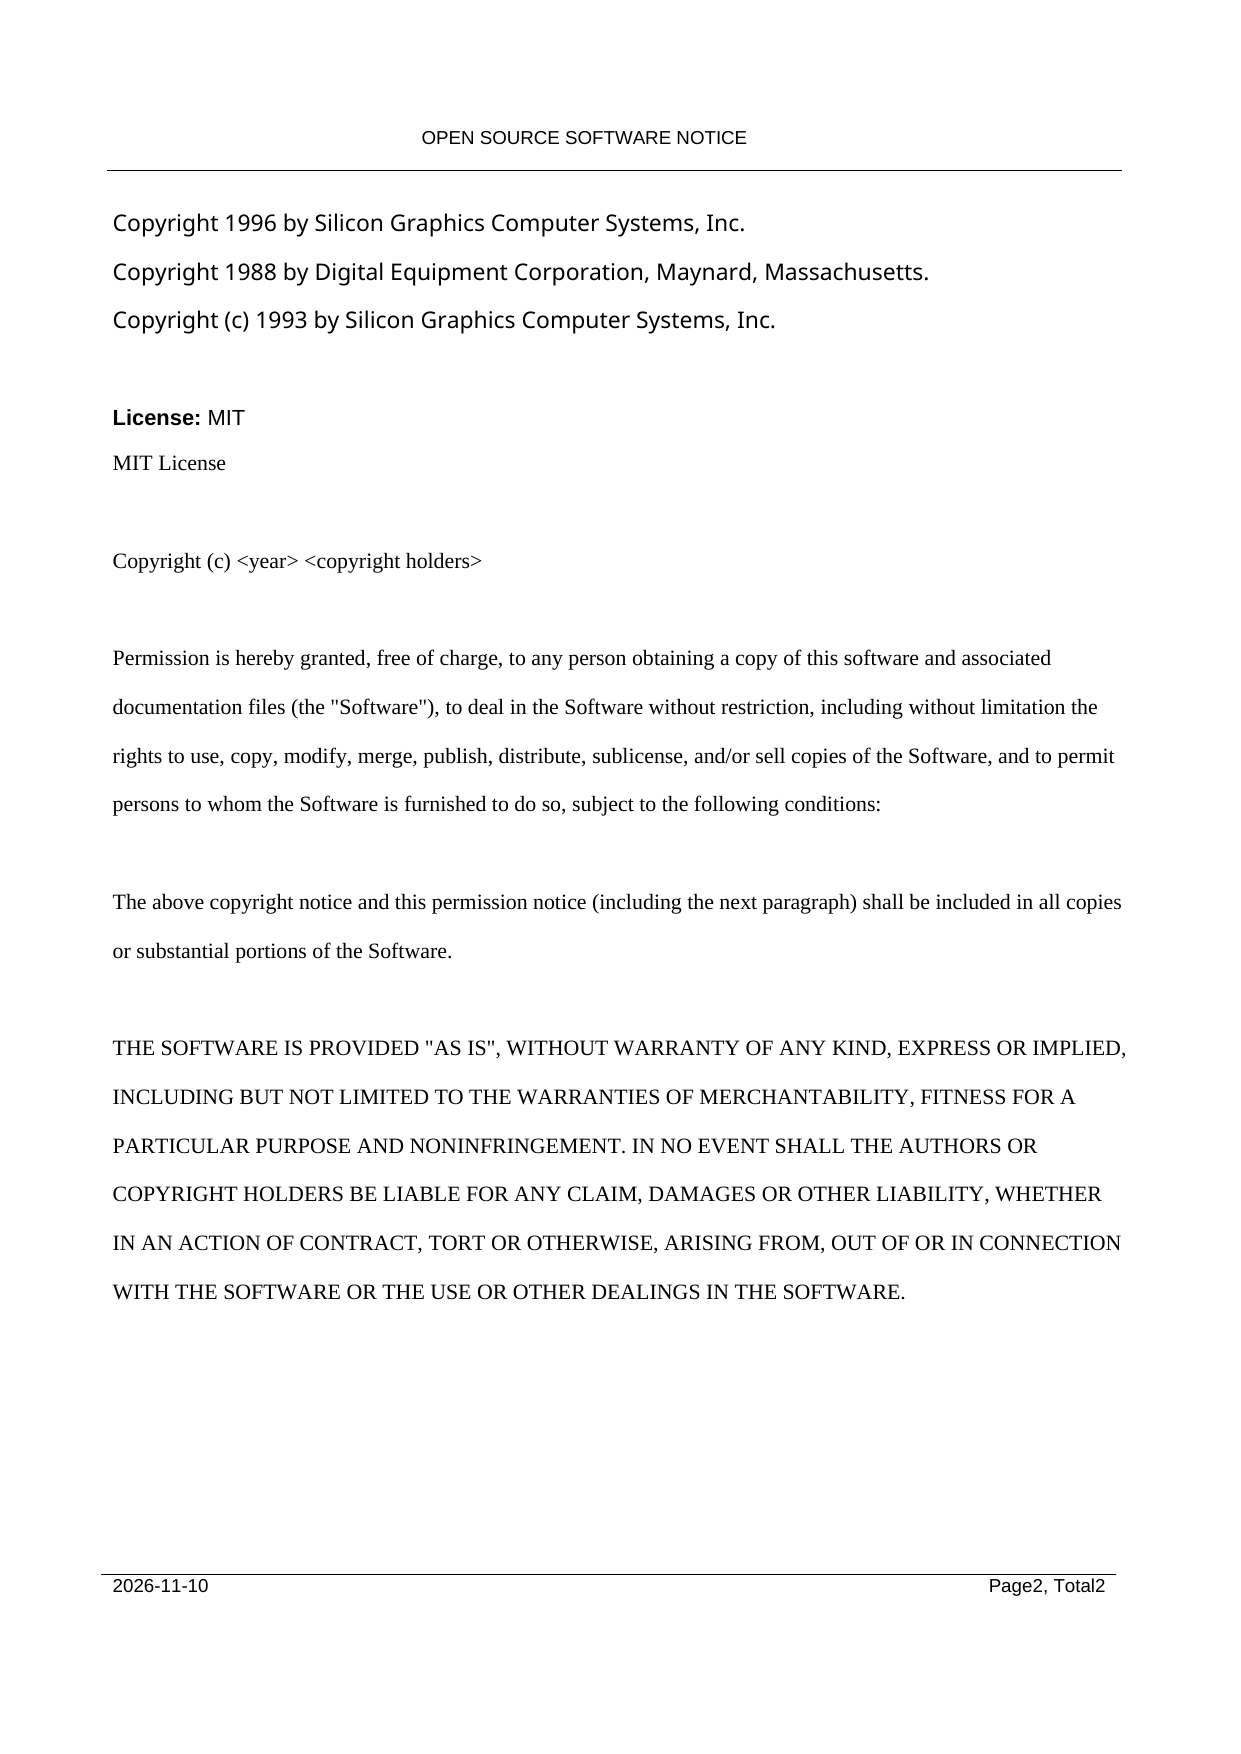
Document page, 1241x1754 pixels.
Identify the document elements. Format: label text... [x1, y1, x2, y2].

text MIT License Copyright (c) <year> <copyright holders> Permission is hereby granted, free of charge, to any person obtaining a copy of this software and associated documentation files (the "Software"), to deal in the Software without restriction, including without limitation the rights to use, copy, modify, merge, publish, distribute, sublicense, and/or sell copies of the Software, and to permit persons to whom the Software is furnished to do so, subject to the following conditions: The above copyright notice and this permission notice (including the next paragraph) shall be included in all copies or substantial portions of the Software. THE SOFTWARE IS PROVIDED "AS IS", WITHOUT WARRANTY OF ANY KIND, EXPRESS OR IMPLIED, INCLUDING BUT NOT LIMITED TO THE WARRANTIES OF MERCHANTABILITY, FITNESS FOR A PARTICULAR PURPOSE AND NONINFRINGEMENT. IN NO EVENT SHALL THE AUTHORS OR COPYRIGHT HOLDERS BE LIABLE FOR ANY CLAIM, DAMAGES OR OTHER LIABILITY, WHETHER IN AN ACTION OF CONTRACT, TORT OR OTHERWISE, ARISING FROM, OUT OF OR IN CONNECTION WITH THE SOFTWARE OR THE USE OR OTHER DEALINGS IN THE SOFTWARE. [112, 446, 1128, 1308]
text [112, 206, 1128, 385]
text License: MIT [112, 401, 1128, 434]
